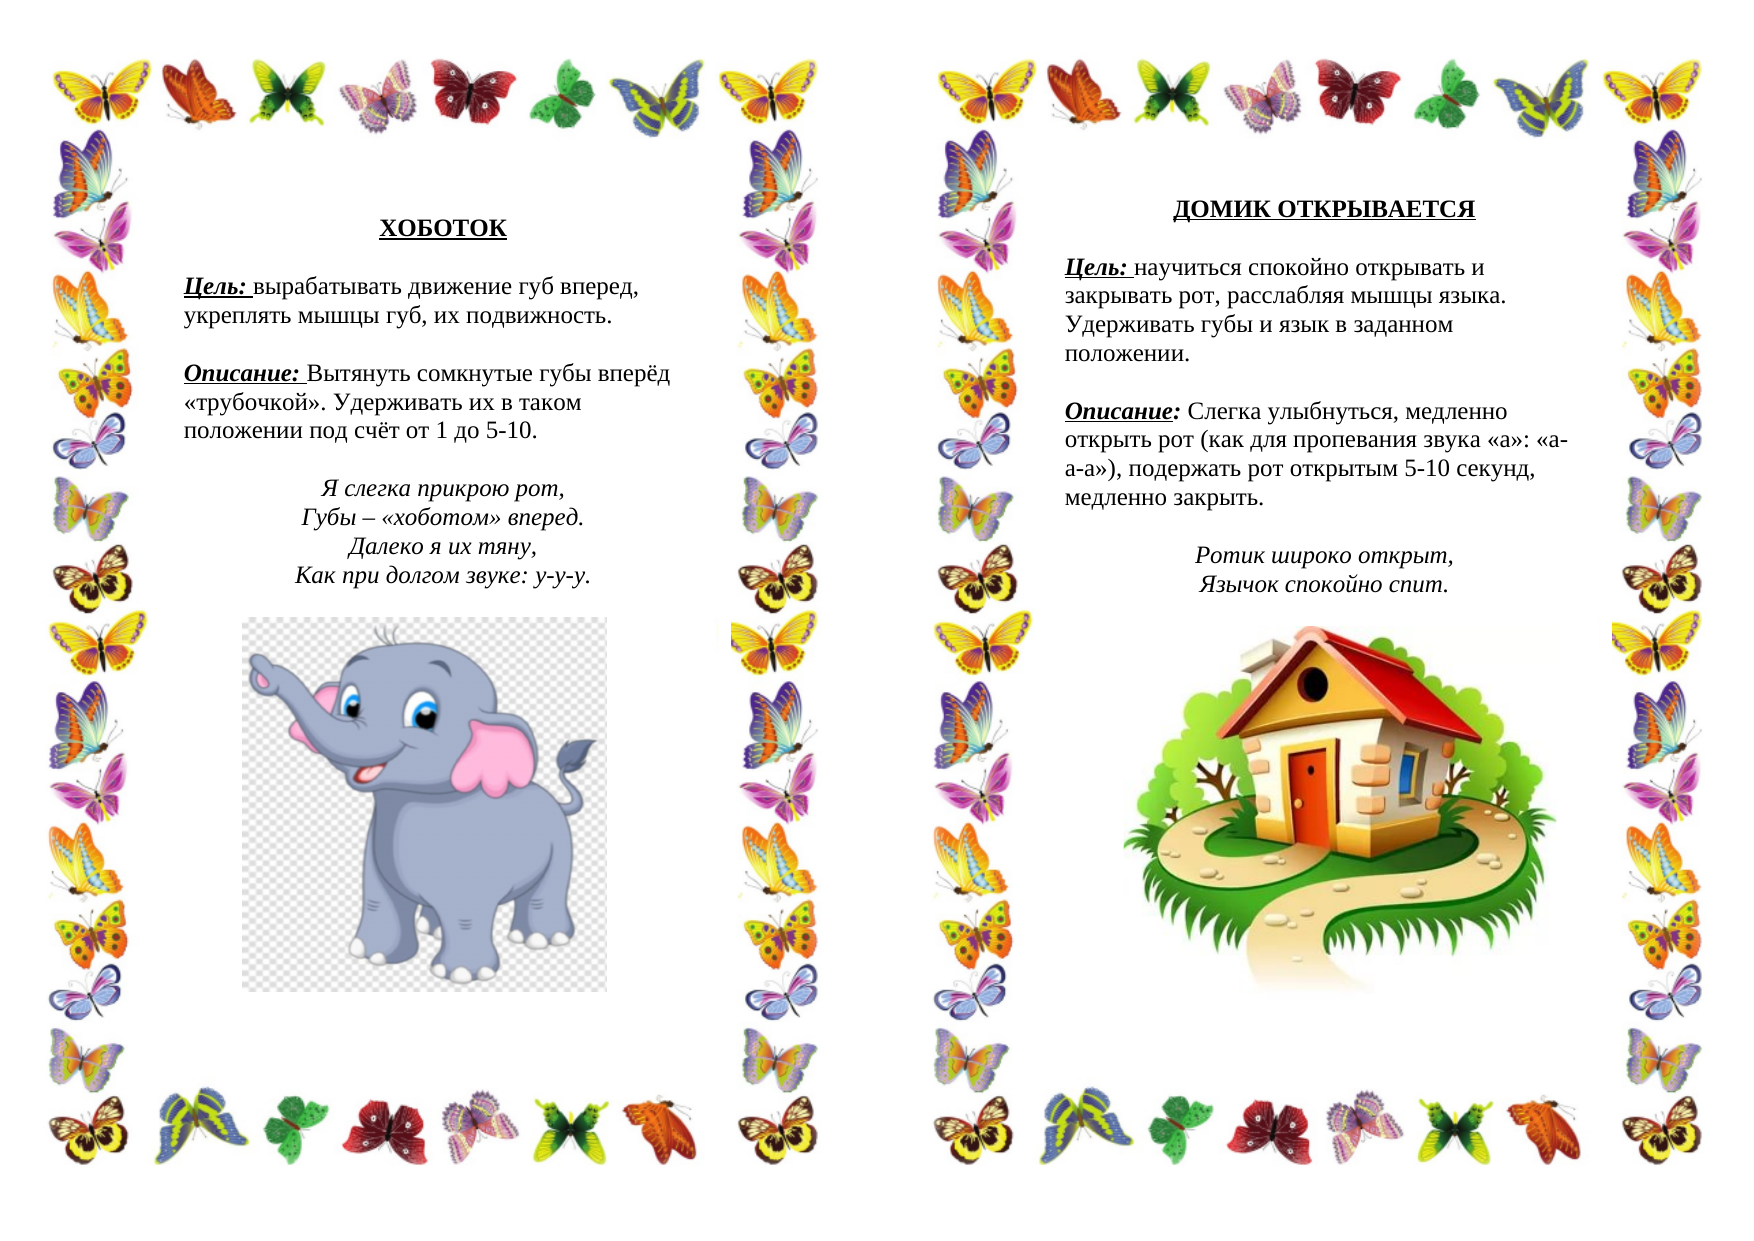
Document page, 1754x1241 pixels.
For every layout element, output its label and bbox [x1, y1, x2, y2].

picture [58, 69, 810, 1159]
picture [943, 69, 1694, 1159]
